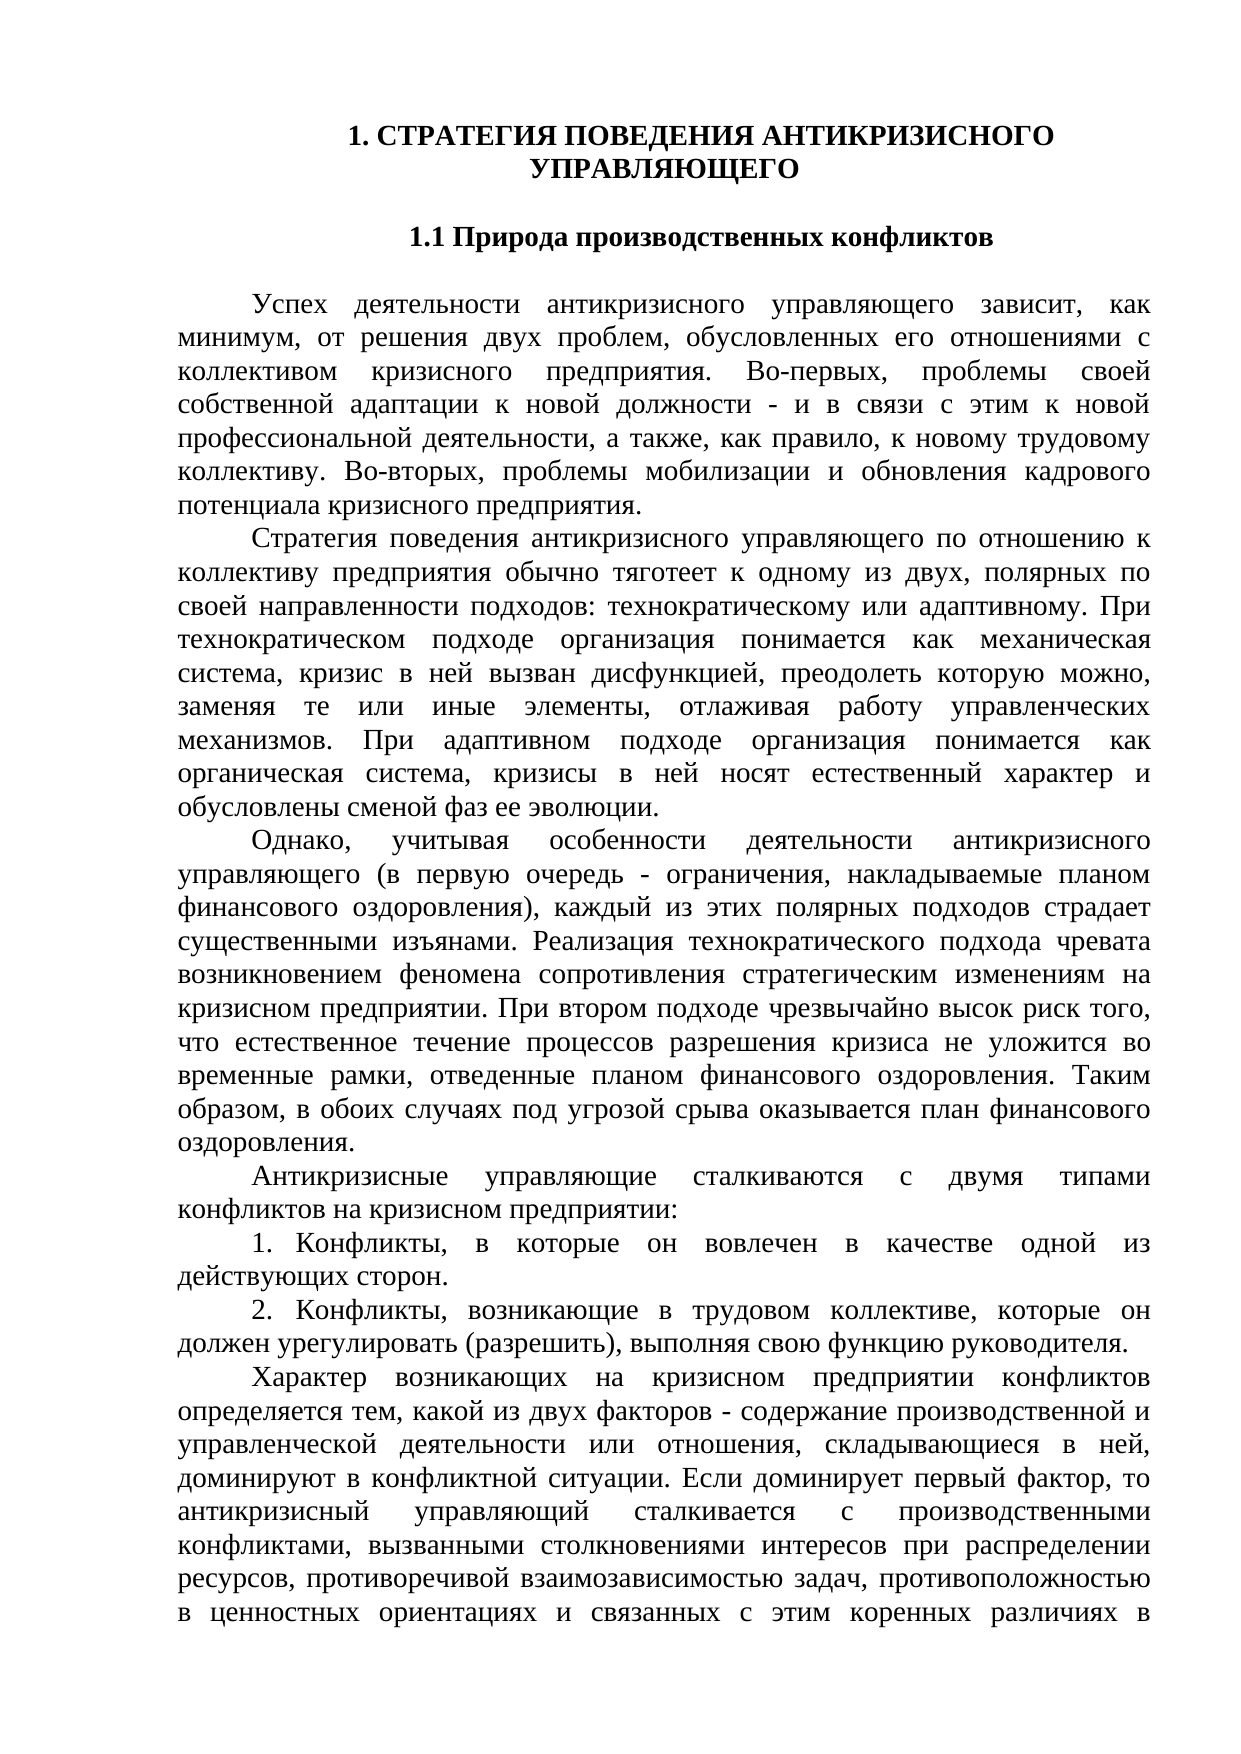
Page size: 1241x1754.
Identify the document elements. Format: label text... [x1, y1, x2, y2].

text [177, 1359, 1152, 1627]
text Успех деятельности антикризисного управляющего зависит, как минимум, от решения двух проблем, обусловленных его отношениями с коллективом кризисного предприятия. Во-первых, проблемы своей собственной адаптации к новой должности - и в связи с этим к новой профессиональной деятельности, а также, как правило, к новому трудовому коллективу. Во-вторых, проблемы мобилизации и обновления кадрового потенциала кризисного предприятия. [177, 286, 1152, 521]
text Антикризисные управляющие сталкиваются с двумя типами конфликтов на кризисном предприятии: [177, 1158, 1152, 1225]
text Стратегия поведения антикризисного управляющего по отношению к коллективу предприятия обычно тяготеет к одному из двух, полярных по своей направленности подходов: технократическому или адаптивному. При технократическом подходе организация понимается как механическая система, кризис в ней вызван дисфункцией, преодолеть которую можно, заменяя те или иные элементы, отлаживая работу управленческих механизмов. При адаптивном подходе организация понимается как органическая система, кризисы в ней носят естественный характер и обусловлены сменой фаз ее эволюции. [177, 521, 1152, 822]
list Конфликты, возникающие в трудовом коллективе, которые он должен урегулировать (разрешить), выполняя свою функцию руководителя. [177, 1292, 1152, 1359]
text 1.1 Природа производственных конфликтов [177, 219, 1152, 252]
list Конфликты, в которые он вовлечен в качестве одной из действующих сторон. [177, 1225, 1152, 1292]
text 1. Стратегия поведения антикризисного управляющего [177, 118, 1152, 185]
text Однако, учитывая особенности деятельности антикризисного управляющего (в первую очередь - ограничения, накладываемые планом финансового оздоровления), каждый из этих полярных подходов страдает существенными изъянами. Реализация технократического подхода чревата возникновением феномена сопротивления стратегическим изменениям на кризисном предприятии. При втором подходе чрезвычайно высок риск того, что естественное течение процессов разрешения кризиса не уложится во временные рамки, отведенные планом финансового оздоровления. Таким образом, в обоих случаях под угрозой срыва оказывается план финансового оздоровления. [177, 822, 1152, 1158]
